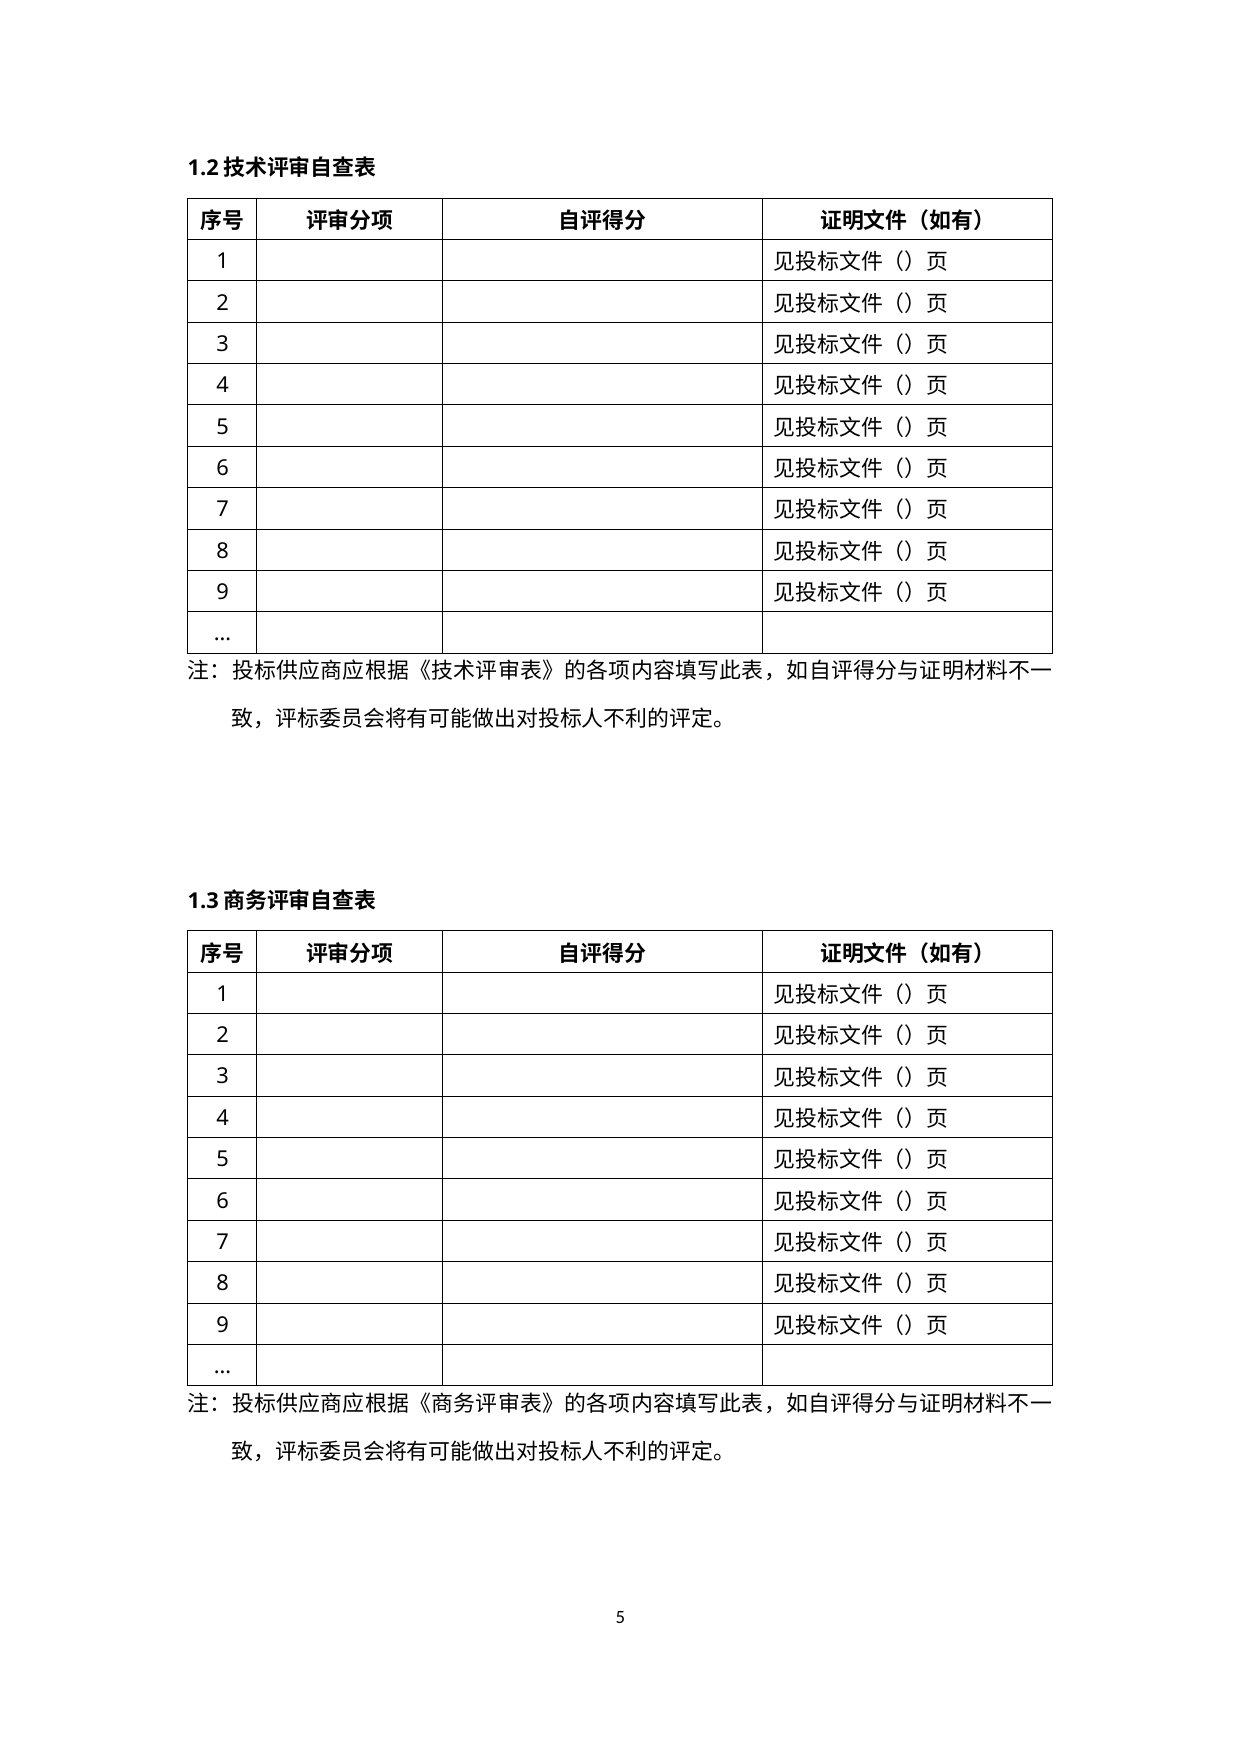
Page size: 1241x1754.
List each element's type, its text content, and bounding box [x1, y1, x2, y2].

subtitle 1.2技术评审自查表 [187, 150, 1053, 182]
table_cell … [188, 612, 256, 652]
table_cell 见投标文件（）页 [763, 530, 1052, 570]
table_cell [443, 240, 762, 280]
table_cell [257, 323, 442, 363]
table_cell [443, 447, 762, 487]
table_cell [257, 612, 442, 652]
table_cell [443, 1345, 762, 1385]
table_cell 见投标文件（）页 [763, 281, 1052, 322]
table_cell 见投标文件（）页 [763, 973, 1052, 1013]
table_cell 见投标文件（）页 [763, 1304, 1052, 1344]
table_cell [257, 240, 442, 280]
table_cell [443, 973, 762, 1013]
table_cell 7 [188, 1221, 256, 1261]
table_cell 7 [188, 488, 256, 528]
table_cell [257, 1262, 442, 1302]
table_cell [257, 405, 442, 446]
table_cell [443, 364, 762, 404]
table_cell 见投标文件（）页 [763, 364, 1052, 404]
table_cell [443, 1014, 762, 1054]
table_header 证明文件（如有） [763, 931, 1052, 972]
table_cell 4 [188, 1097, 256, 1137]
table_cell [443, 281, 762, 322]
subtitle 1.3商务评审自查表 [187, 883, 1053, 914]
table_cell … [188, 1345, 256, 1385]
table_cell [257, 1221, 442, 1261]
table_header 序号 [188, 931, 256, 972]
table_cell 5 [188, 405, 256, 446]
table_cell [443, 488, 762, 528]
table_cell [443, 1097, 762, 1137]
text 注：投标供应商应根据《商务评审表》的各项内容填写此表，如自评得分与证明材料不一致，评标委员会将有可能做出对投标人不利的评定。 [187, 1386, 1053, 1465]
table_cell 4 [188, 364, 256, 404]
table_cell 见投标文件（）页 [763, 1221, 1052, 1261]
table_cell 1 [188, 973, 256, 1013]
table_header 评审分项 [257, 199, 442, 239]
table_cell [763, 612, 1052, 652]
table_cell [257, 1345, 442, 1385]
table_cell [443, 612, 762, 652]
table_cell [443, 1221, 762, 1261]
table_cell 2 [188, 281, 256, 322]
table_header 自评得分 [443, 931, 762, 972]
table_cell 3 [188, 1055, 256, 1096]
table_header 证明文件（如有） [763, 199, 1052, 239]
text 注：投标供应商应根据《技术评审表》的各项内容填写此表，如自评得分与证明材料不一致，评标委员会将有可能做出对投标人不利的评定。 [187, 654, 1053, 733]
table_cell [257, 1097, 442, 1137]
table_cell [443, 323, 762, 363]
table_cell 见投标文件（）页 [763, 1138, 1052, 1178]
table_cell [443, 405, 762, 446]
table_cell 见投标文件（）页 [763, 405, 1052, 446]
table_cell 见投标文件（）页 [763, 488, 1052, 528]
table_cell 见投标文件（）页 [763, 240, 1052, 280]
table_cell 见投标文件（）页 [763, 1097, 1052, 1137]
table_cell [257, 1138, 442, 1178]
table_cell [257, 973, 442, 1013]
table_cell [257, 1304, 442, 1344]
table_header 评审分项 [257, 931, 442, 972]
table_header 序号 [188, 199, 256, 239]
table_cell [257, 1014, 442, 1054]
table_cell 见投标文件（）页 [763, 1262, 1052, 1302]
table_cell 6 [188, 1179, 256, 1220]
table_cell 9 [188, 571, 256, 611]
table_cell [443, 571, 762, 611]
table_cell [257, 530, 442, 570]
table_cell 3 [188, 323, 256, 363]
table_cell [257, 364, 442, 404]
table_cell [443, 1138, 762, 1178]
table_cell 见投标文件（）页 [763, 1014, 1052, 1054]
table_cell [763, 1345, 1052, 1385]
table_cell [443, 1304, 762, 1344]
table_cell 6 [188, 447, 256, 487]
table_cell [257, 281, 442, 322]
table_header 自评得分 [443, 199, 762, 239]
table_cell 8 [188, 530, 256, 570]
table_cell 1 [188, 240, 256, 280]
table_cell 见投标文件（）页 [763, 1179, 1052, 1220]
table_cell [257, 488, 442, 528]
table_cell [443, 1179, 762, 1220]
table_cell 见投标文件（）页 [763, 1055, 1052, 1096]
table_cell 9 [188, 1304, 256, 1344]
table_cell [257, 447, 442, 487]
table_cell [443, 1055, 762, 1096]
table_cell 5 [188, 1138, 256, 1178]
table_cell 见投标文件（）页 [763, 571, 1052, 611]
table_cell [443, 530, 762, 570]
table_cell [257, 1055, 442, 1096]
table_cell 2 [188, 1014, 256, 1054]
table_cell 见投标文件（）页 [763, 323, 1052, 363]
table_cell 8 [188, 1262, 256, 1302]
table_cell [257, 1179, 442, 1220]
table_cell 见投标文件（）页 [763, 447, 1052, 487]
table_cell [257, 571, 442, 611]
table_cell [443, 1262, 762, 1302]
